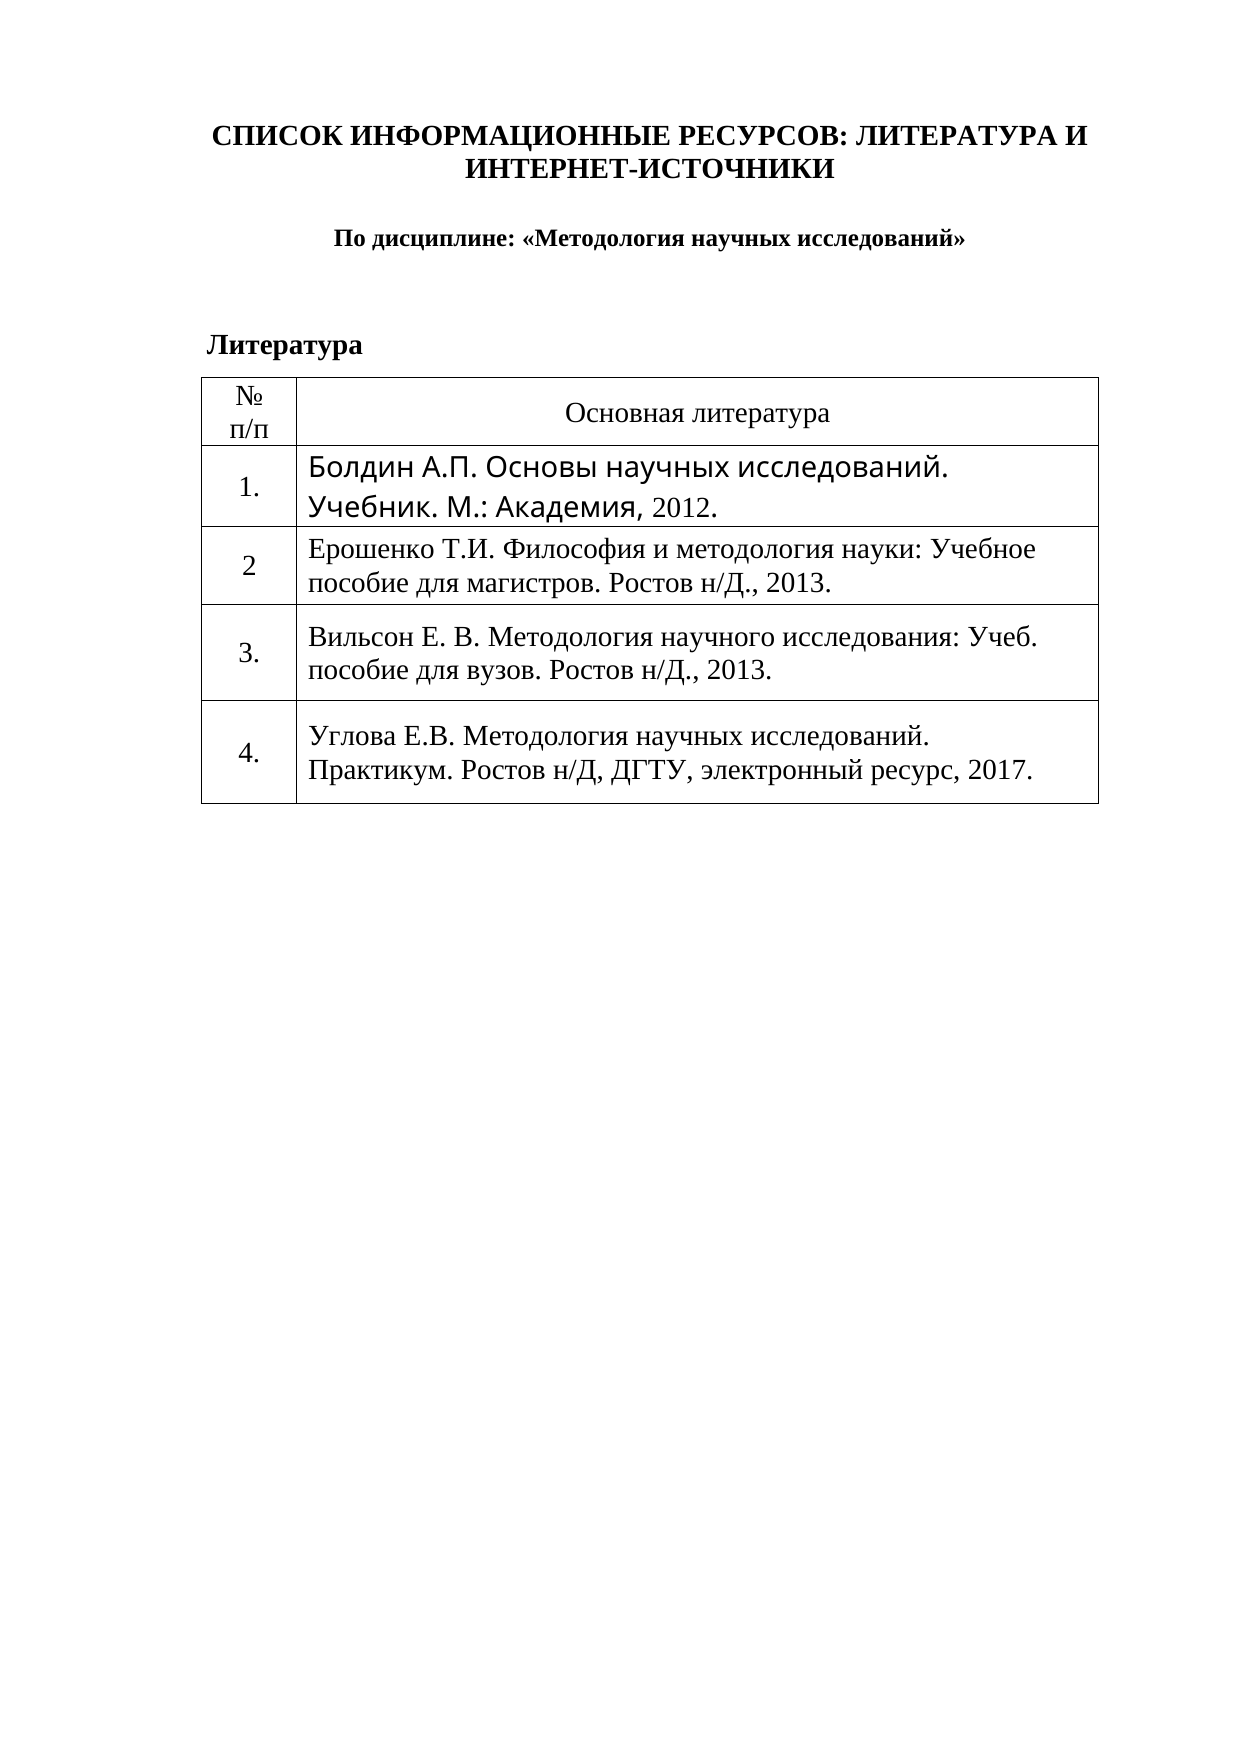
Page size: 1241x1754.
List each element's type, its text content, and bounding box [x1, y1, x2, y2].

text СПИСОК ИНФОРМАЦИОННЫЕ РЕСУРСОВ: ЛИТЕРАТУРА И ИНТЕРНЕТ-ИСТОЧНИКИ [133, 118, 1167, 185]
table_cell 3. [202, 605, 296, 700]
table_header № п/п [202, 378, 296, 445]
text Литература [133, 327, 1167, 360]
table_cell 4. [202, 701, 296, 803]
table_cell Ерошенко Т.И. Философия и методология науки: Учебное пособие для магистров. Ростов н/Д., 2013. [297, 527, 1098, 604]
table_cell 1. [202, 446, 296, 526]
text По дисциплине: «Методология научных исследований» [133, 223, 1167, 251]
table_header Основная литература [297, 378, 1098, 445]
table_cell Болдин А.П. Основы научных исследований. Учебник. М.: Академия, 2012. [297, 446, 1098, 526]
table_cell 2 [202, 527, 296, 604]
table_cell Вильсон Е. В. Методология научного исследования: Учеб. пособие для вузов. Ростов н/Д., 2013. [297, 605, 1098, 700]
table_cell Углова Е.В. Методология научных исследований. Практикум. Ростов н/Д, ДГТУ, электронный ресурс, 2017. [297, 701, 1098, 803]
